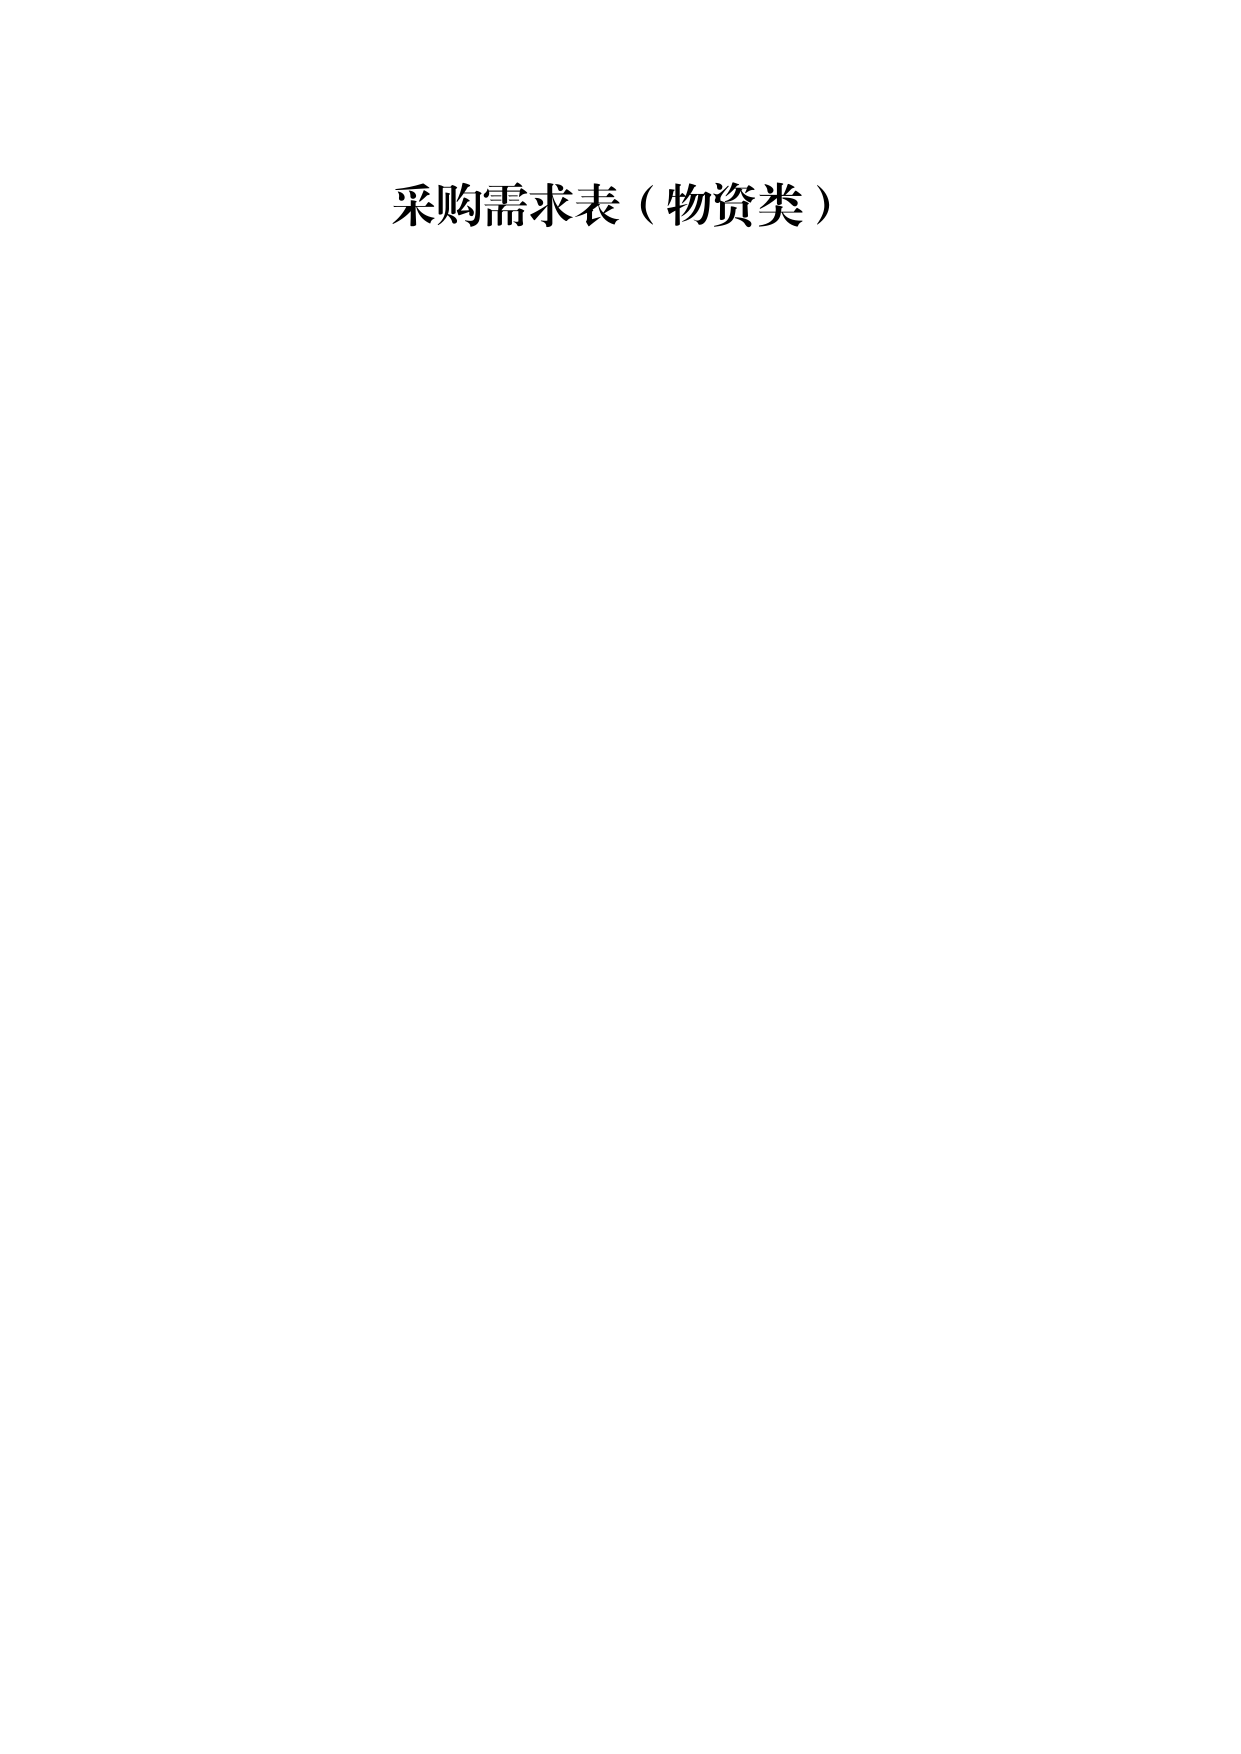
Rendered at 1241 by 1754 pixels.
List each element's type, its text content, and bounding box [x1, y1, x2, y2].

text 采购需求表（物资类） [187, 174, 1053, 239]
